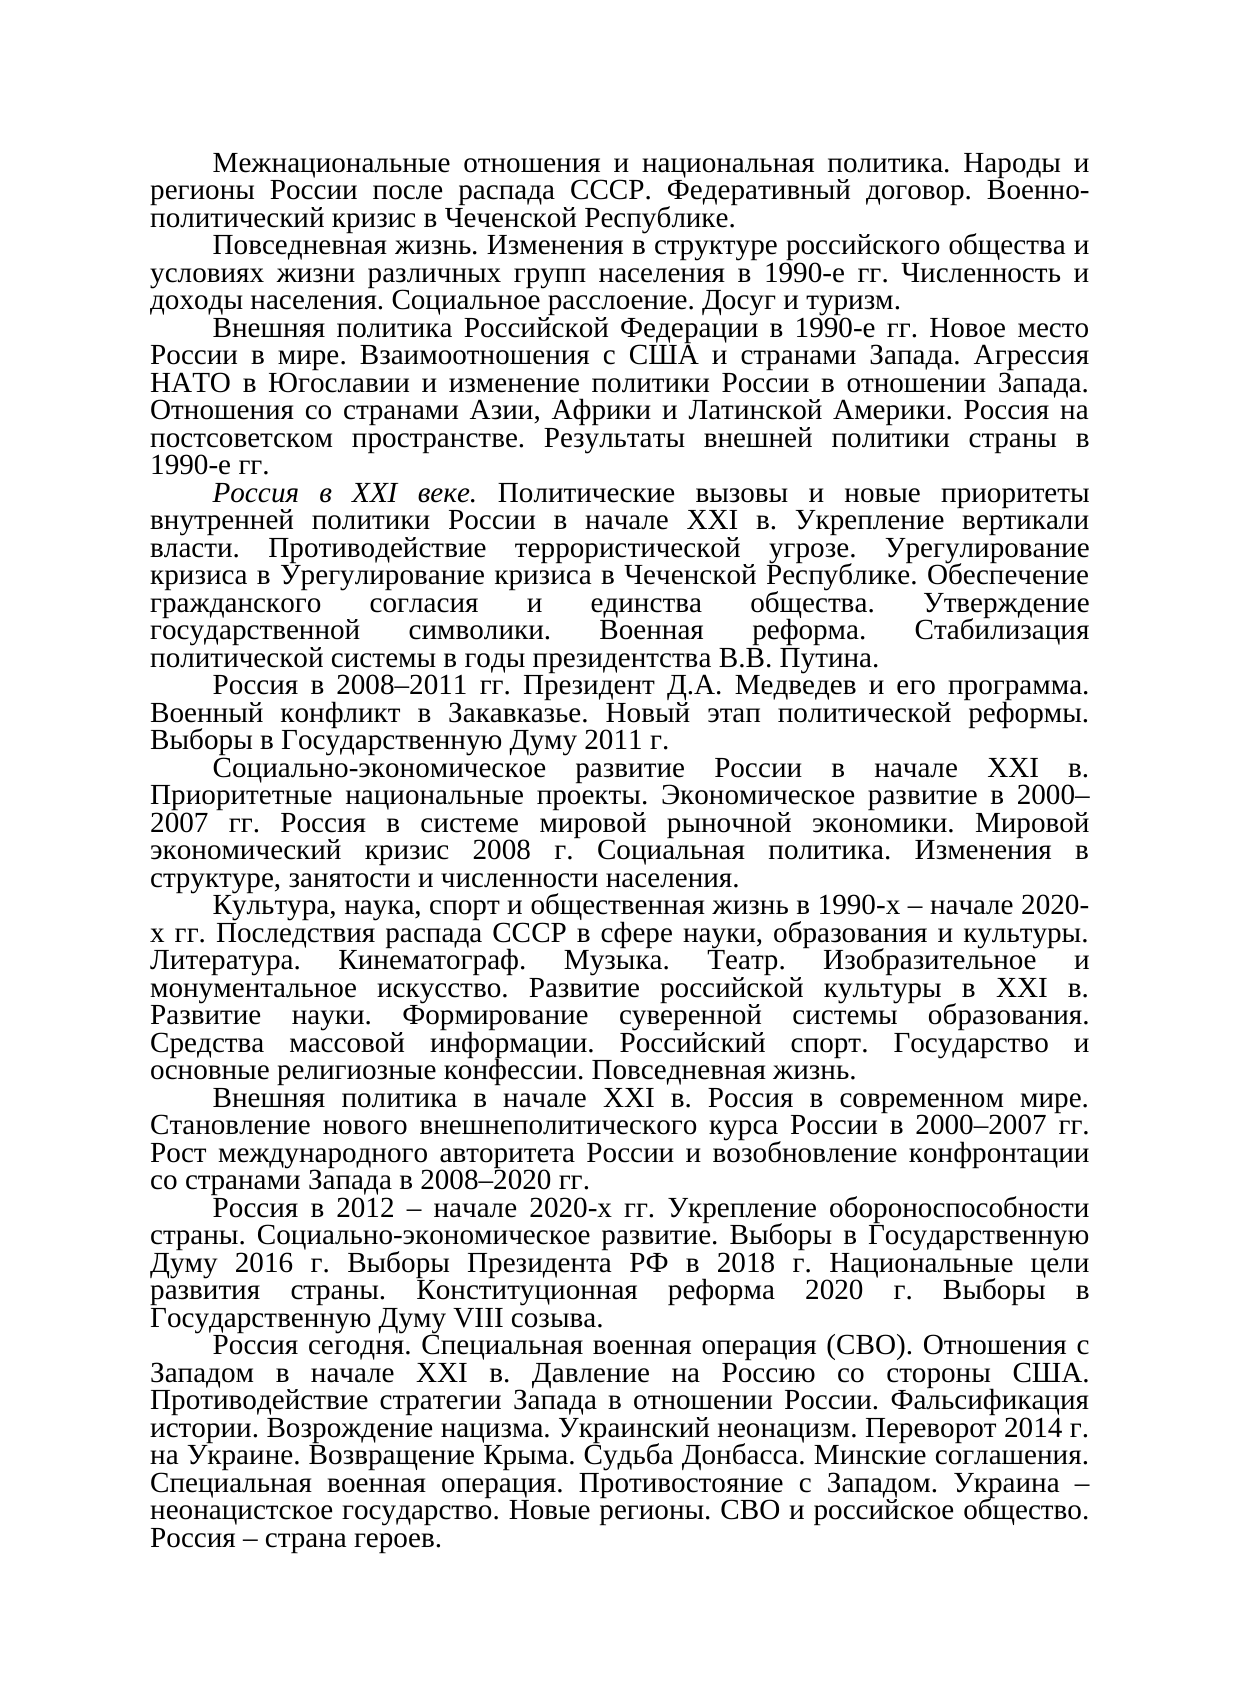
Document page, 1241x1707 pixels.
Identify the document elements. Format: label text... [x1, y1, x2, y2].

text Социально-экономическое развитие России в начале ХХI в. Приоритетные национальные проекты. Экономическое развитие в 2000–2007 гг. Россия в системе мировой рыночной экономики. Мировой экономический кризис 2008 г. Социальная политика. Изменения в структуре, занятости и численности населения. [150, 755, 1090, 892]
text Внешняя политика в начале ХХI в. Россия в современном мире. Становление нового внешнеполитического курса России в 2000–2007 гг. Рост международного авторитета России и возобновление конфронтации со странами Запада в 2008–2020 гг. [150, 1085, 1090, 1195]
text Внешняя политика Российской Федерации в 1990-е гг. Новое место России в мире. Взаимоотношения с США и странами Запада. Агрессия НАТО в Югославии и изменение политики России в отношении Запада. Отношения со странами Азии, Африки и Латинской Америки. Россия на постсоветском пространстве. Результаты внешней политики страны в 1990-е гг. [150, 315, 1090, 480]
text Повседневная жизнь. Изменения в структуре российского общества и условиях жизни различных групп населения в 1990-е гг. Численность и доходы населения. Социальное расслоение. Досуг и туризм. [150, 232, 1090, 315]
text Россия в 2008–2011 гг. Президент Д.А. Медведев и его программа. Военный конфликт в Закавказье. Новый этап политической реформы. Выборы в Государственную Думу 2011 г. [150, 672, 1090, 755]
text Россия сегодня. Специальная военная операция (СВО). Отношения с Западом в начале XXI в. Давление на Россию со стороны США. Противодействие стратегии Запада в отношении России. Фальсификация истории. Возрождение нацизма. Украинский неонацизм. Переворот 2014 г. на Украине. Возвращение Крыма. Судьба Донбасса. Минские соглашения. Специальная военная операция. Противостояние с Западом. Украина – неонацистское государство. Новые регионы. СВО и российское общество. Россия – страна героев. [150, 1332, 1090, 1552]
text Россия в ХХI веке. Политические вызовы и новые приоритеты внутренней политики России в начале ХХI в. Укрепление вертикали власти. Противодействие террористической угрозе. Урегулирование кризиса в Урегулирование кризиса в Чеченской Республике. Обеспечение гражданского согласия и единства общества. Утверждение государственной символики. Военная реформа. Стабилизация политической системы в годы президентства В.В. Путина. [150, 480, 1090, 672]
text Россия в 2012 – начале 2020-х гг. Укрепление обороноспособности страны. Социально-экономическое развитие. Выборы в Государственную Думу 2016 г. Выборы Президента РФ в 2018 г. Национальные цели развития страны. Конституционная реформа 2020 г. Выборы в Государственную Думу VIII созыва. [150, 1195, 1090, 1332]
text Межнациональные отношения и национальная политика. Народы и регионы России после распада СССР. Федеративный договор. Военно-политический кризис в Чеченской Республике. [150, 150, 1090, 232]
text Культура, наука, спорт и общественная жизнь в 1990-х – начале 2020-х гг. Последствия распада СССР в сфере науки, образования и культуры. Литература. Кинематограф. Музыка. Театр. Изобразительное и монументальное искусство. Развитие российской культуры в ХХI в. Развитие науки. Формирование суверенной системы образования. Средства массовой информации. Российский спорт. Государство и основные религиозные конфессии. Повседневная жизнь. [150, 892, 1090, 1085]
